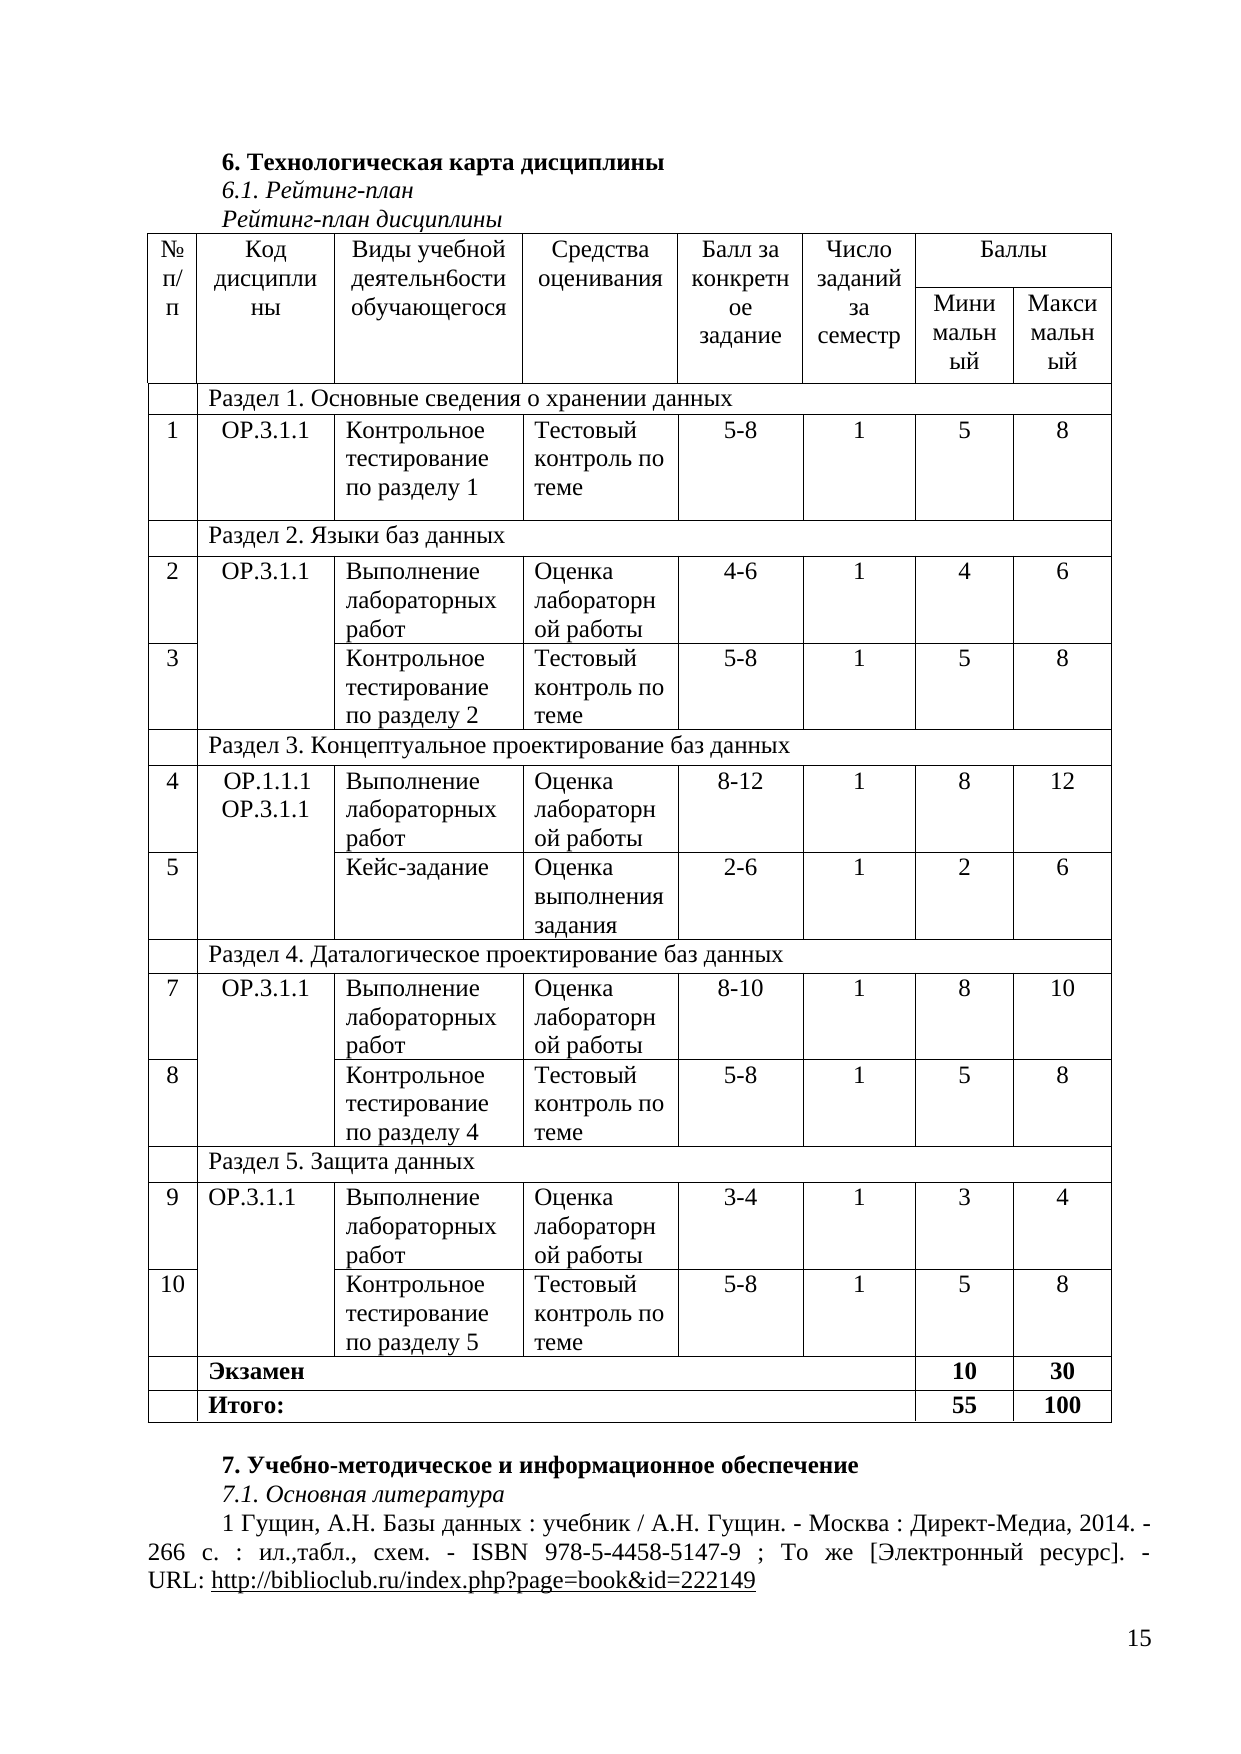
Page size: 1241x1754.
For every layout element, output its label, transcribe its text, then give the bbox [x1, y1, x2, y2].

table_cell Тестовый контроль по теме [524, 1060, 678, 1146]
table_cell Максимальный [1014, 288, 1111, 383]
table_cell 10 [149, 1270, 197, 1356]
table_cell Оценка лабораторной работы [524, 557, 678, 642]
table_cell Раздел 5. Защита данных [198, 1147, 1111, 1182]
table_cell 2 [916, 853, 1013, 939]
text 7.1. Основная литература [148, 1479, 1152, 1508]
table_cell 3-4 [679, 1183, 803, 1269]
table_cell Кейс-задание [335, 853, 523, 939]
table_header Баллы [916, 234, 1111, 287]
text 7. Учебно-методическое и информационное обеспечение [148, 1451, 1152, 1479]
table_cell 8 [149, 1060, 197, 1146]
table_cell Контрольное тестирование по разделу 2 [335, 644, 523, 729]
table_cell 8 [1014, 415, 1111, 519]
table_cell 2 [149, 557, 197, 642]
table_cell 5 [916, 1270, 1013, 1356]
table_cell Раздел 2. Языки баз данных [198, 521, 1111, 556]
table_cell 5-8 [679, 415, 803, 519]
table_cell Оценка лабораторной работы [524, 974, 678, 1059]
table_cell 100 [1014, 1391, 1111, 1421]
table_cell ОР.3.1.1 [198, 974, 334, 1146]
table_cell 8-12 [679, 766, 803, 852]
table_cell Выполнение лабораторных работ [335, 557, 523, 642]
table_cell Контрольное тестирование по разделу 1 [335, 415, 523, 519]
table_cell 12 [1014, 766, 1111, 852]
table_cell [149, 1391, 197, 1421]
table_cell 8 [1014, 1060, 1111, 1146]
table_cell Оценка лабораторной работы [524, 766, 678, 852]
table_cell [149, 730, 197, 765]
text 6. Технологическая карта дисциплины [148, 147, 1152, 176]
table_header №п/п [148, 234, 196, 383]
table_cell 3 [916, 1183, 1013, 1269]
table_cell 10 [916, 1357, 1013, 1390]
table_cell [149, 1147, 197, 1182]
table_cell 1 [804, 974, 915, 1059]
table_cell [149, 521, 197, 556]
table_cell 1 [804, 766, 915, 852]
table_header Виды учебной деятельн6ости обучающегося [335, 234, 522, 383]
text 1 Гущин, А.Н. Базы данных : учебник / А.Н. Гущин. - Москва : Директ-Медиа, 2014. - 266 с. : ил.,табл., схем. - ISBN 978-5-4458-5147-9 ; То же [Электронный ресурс]. - URL: http://biblioclub.ru/index.php?page=book&id=222149 [148, 1508, 1152, 1594]
table_cell Тестовый контроль по теме [524, 1270, 678, 1356]
table_cell 1 [804, 1060, 915, 1146]
table_header Код дисциплины [197, 234, 334, 383]
table_cell [149, 384, 197, 414]
table_header Число заданий за семестр [803, 234, 915, 383]
table_cell 5 [916, 1060, 1013, 1146]
table_cell [149, 940, 197, 972]
table_cell Минимальный [916, 288, 1013, 383]
table_cell 4 [1014, 1183, 1111, 1269]
table_cell 8 [916, 766, 1013, 852]
table_cell 5 [916, 415, 1013, 519]
table_cell ОР.3.1.1 [198, 415, 334, 519]
table_cell Контрольное тестирование по разделу 4 [335, 1060, 523, 1146]
table_cell 7 [149, 974, 197, 1059]
table_cell 9 [149, 1183, 197, 1269]
table_cell Раздел 4. Даталогическое проектирование баз данных [198, 940, 1111, 972]
table_cell Контрольное тестирование по разделу 5 [335, 1270, 523, 1356]
text 6.1. Рейтинг-план [148, 176, 1152, 204]
table_cell ОР.3.1.1 [198, 557, 334, 729]
table_cell Оценка лабораторной работы [524, 1183, 678, 1269]
table_cell 1 [804, 853, 915, 939]
table_cell Экзамен [198, 1357, 915, 1390]
table_cell 1 [804, 1270, 915, 1356]
table_cell Тестовый контроль по теме [524, 415, 678, 519]
table_cell Выполнение лабораторных работ [335, 974, 523, 1059]
table_cell 8-10 [679, 974, 803, 1059]
table_cell 5 [916, 644, 1013, 729]
table_cell 1 [149, 415, 197, 519]
table_cell Оценка выполнения задания [524, 853, 678, 939]
table_cell 4 [916, 557, 1013, 642]
table_cell Тестовый контроль по теме [524, 644, 678, 729]
table_cell 5-8 [679, 1060, 803, 1146]
table_cell Выполнение лабораторных работ [335, 766, 523, 852]
table_cell 6 [1014, 853, 1111, 939]
table_cell ОР.3.1.1 [198, 1183, 334, 1356]
table_header Балл за конкретное задание [678, 234, 802, 383]
table_cell Раздел 1. Основные сведения о хранении данных [198, 384, 1111, 414]
table_cell 4 [149, 766, 197, 852]
table_cell ОР.1.1.1 ОР.3.1.1 [198, 766, 334, 939]
table_cell Выполнение лабораторных работ [335, 1183, 523, 1269]
table_header Средства оценивания [523, 234, 677, 383]
table_cell 1 [804, 1183, 915, 1269]
table_cell 8 [1014, 644, 1111, 729]
table_cell 3 [149, 644, 197, 729]
table_cell 5 [149, 853, 197, 939]
table_cell 10 [1014, 974, 1111, 1059]
table_cell 5-8 [679, 644, 803, 729]
table_cell Раздел 3. Концептуальное проектирование баз данных [198, 730, 1111, 765]
table_cell 55 [916, 1391, 1013, 1421]
table_cell 1 [804, 644, 915, 729]
table_cell 2-6 [679, 853, 803, 939]
table_cell 8 [916, 974, 1013, 1059]
table_cell 30 [1014, 1357, 1111, 1390]
table_cell 1 [804, 557, 915, 642]
table_cell 5-8 [679, 1270, 803, 1356]
table_cell 4-6 [679, 557, 803, 642]
table_cell 1 [804, 415, 915, 519]
table_cell 8 [1014, 1270, 1111, 1356]
table_cell [149, 1357, 197, 1390]
text Рейтинг-план дисциплины [148, 204, 1152, 233]
table_cell 6 [1014, 557, 1111, 642]
table_cell Итого: [198, 1391, 915, 1421]
